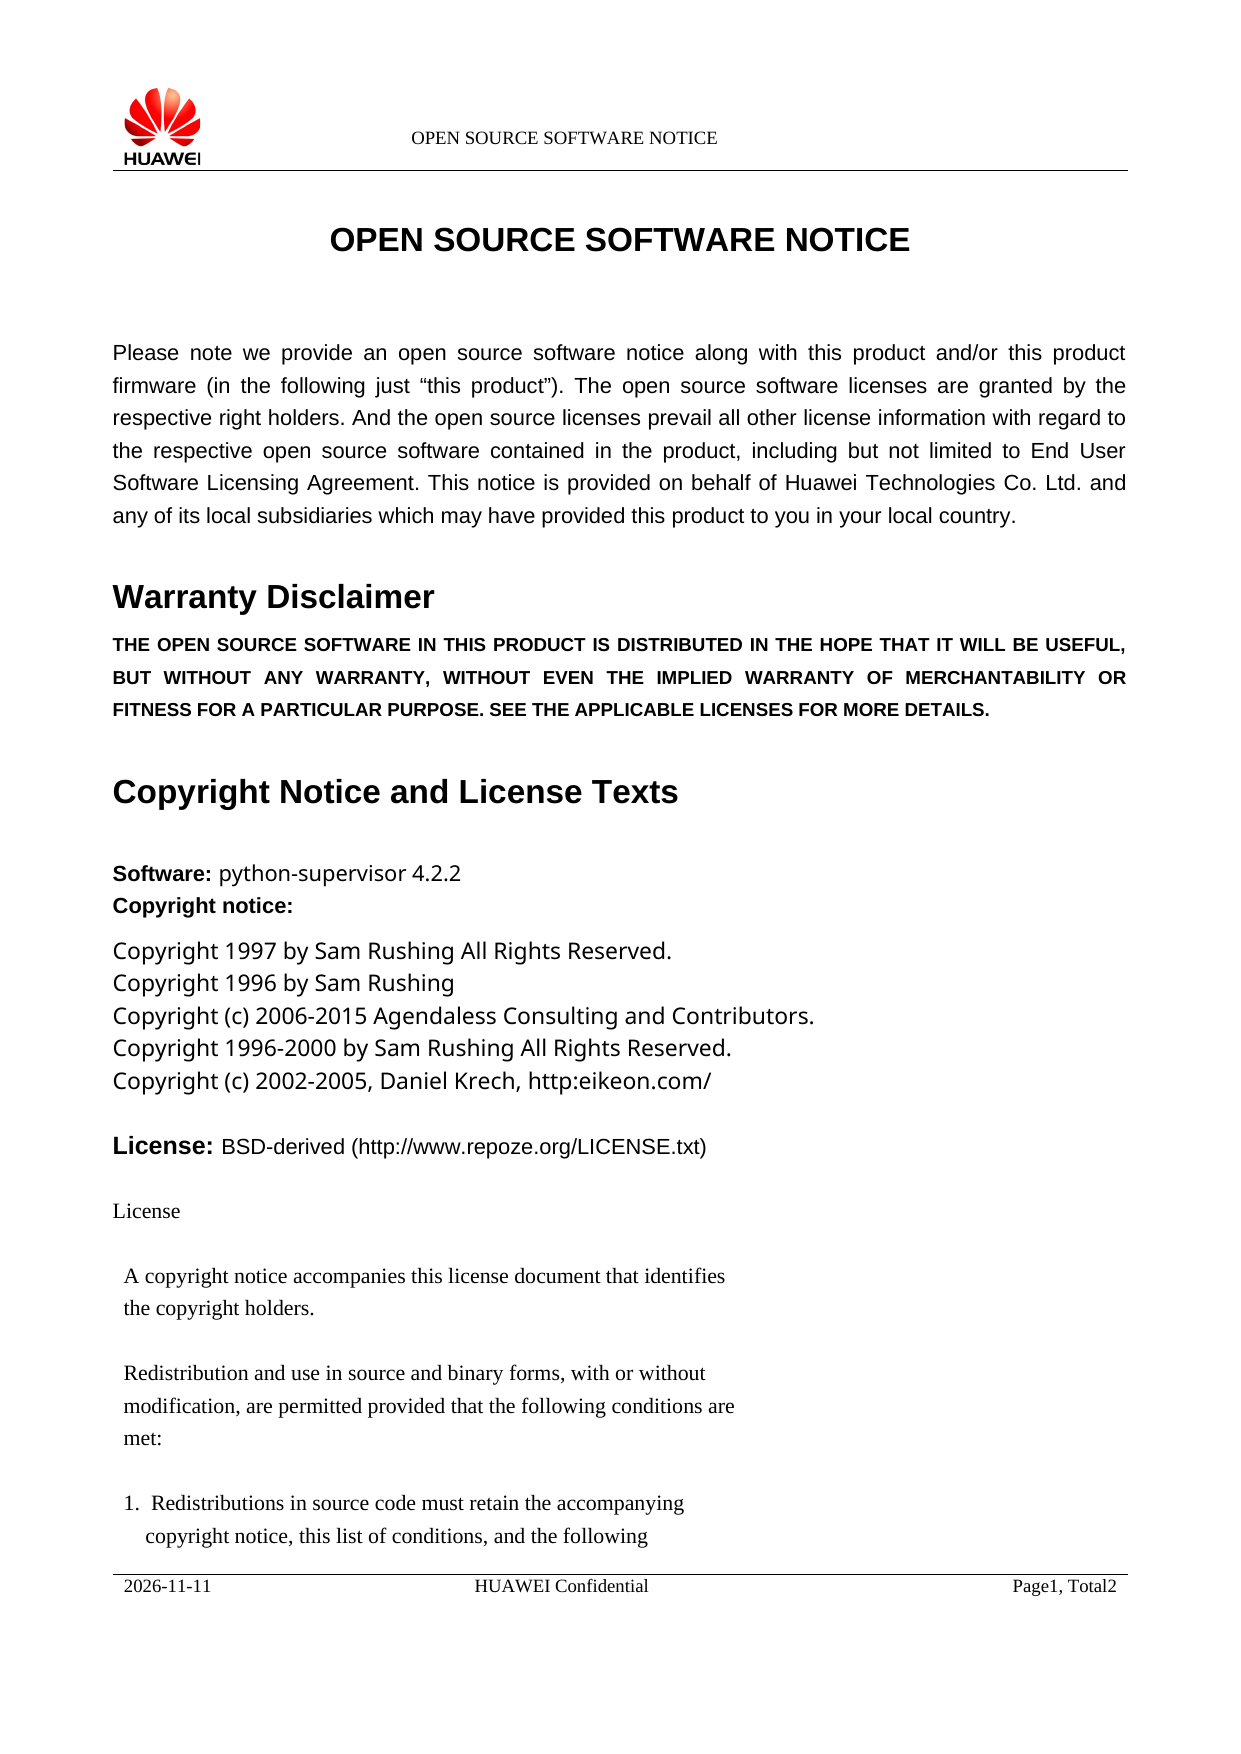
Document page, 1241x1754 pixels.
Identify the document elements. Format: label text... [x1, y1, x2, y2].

text copyright notice, this list of conditions, and the following [112, 1519, 1128, 1551]
text Copyright 1997 by Sam Rushing All Rights Reserved. Copyright 1996 by Sam Rushing Copyright (c) 2006-2015 Agendaless Consulting and Contributors. Copyright 1996-2000 by Sam Rushing All Rights Reserved. Copyright (c) 2002-2005, Daniel Krech, http:eikeon.com/ [112, 934, 1128, 1129]
text License: BSD-derived (http://www.repoze.org/LICENSE.txt) [112, 1129, 1128, 1161]
text Copyright notice: [112, 889, 1128, 921]
text Copyright Notice and License Texts [112, 759, 1128, 824]
text 1. Redistributions in source code must retain the accompanying [112, 1486, 1128, 1519]
text The open source software in this product is distributed in the hope that it will be useful, but WITHOUT ANY WARRANTY, without even the implied warranty of MERCHANTABILITY or FITNESS FOR A PARTICULAR PURPOSE. See the applicable licenses for more details. [112, 629, 1128, 726]
text Please note we provide an open source software notice along with this product and/or this product firmware (in the following just “this product”). The open source software licenses are granted by the respective right holders. And the open source licenses prevail all other license information with regard to the respective open source software contained in the product, including but not limited to End User Software Licensing Agreement. This notice is provided on behalf of Huawei Technologies Co. Ltd. and any of its local subsidiaries which may have provided this product to you in your local country. [112, 336, 1128, 531]
text modification, are permitted provided that the following conditions are [112, 1389, 1128, 1421]
text the copyright holders. [112, 1291, 1128, 1324]
text Warranty Disclaimer [112, 564, 1128, 629]
text met: [112, 1421, 1128, 1454]
title Software: python-supervisor 4.2.2 [112, 856, 1128, 889]
text OPEN SOURCE SOFTWARE NOTICE [112, 206, 1128, 271]
text A copyright notice accompanies this license document that identifies [112, 1259, 1128, 1291]
text Redistribution and use in source and binary forms, with or without [112, 1356, 1128, 1389]
picture [124, 88, 201, 165]
text License [112, 1161, 1128, 1226]
